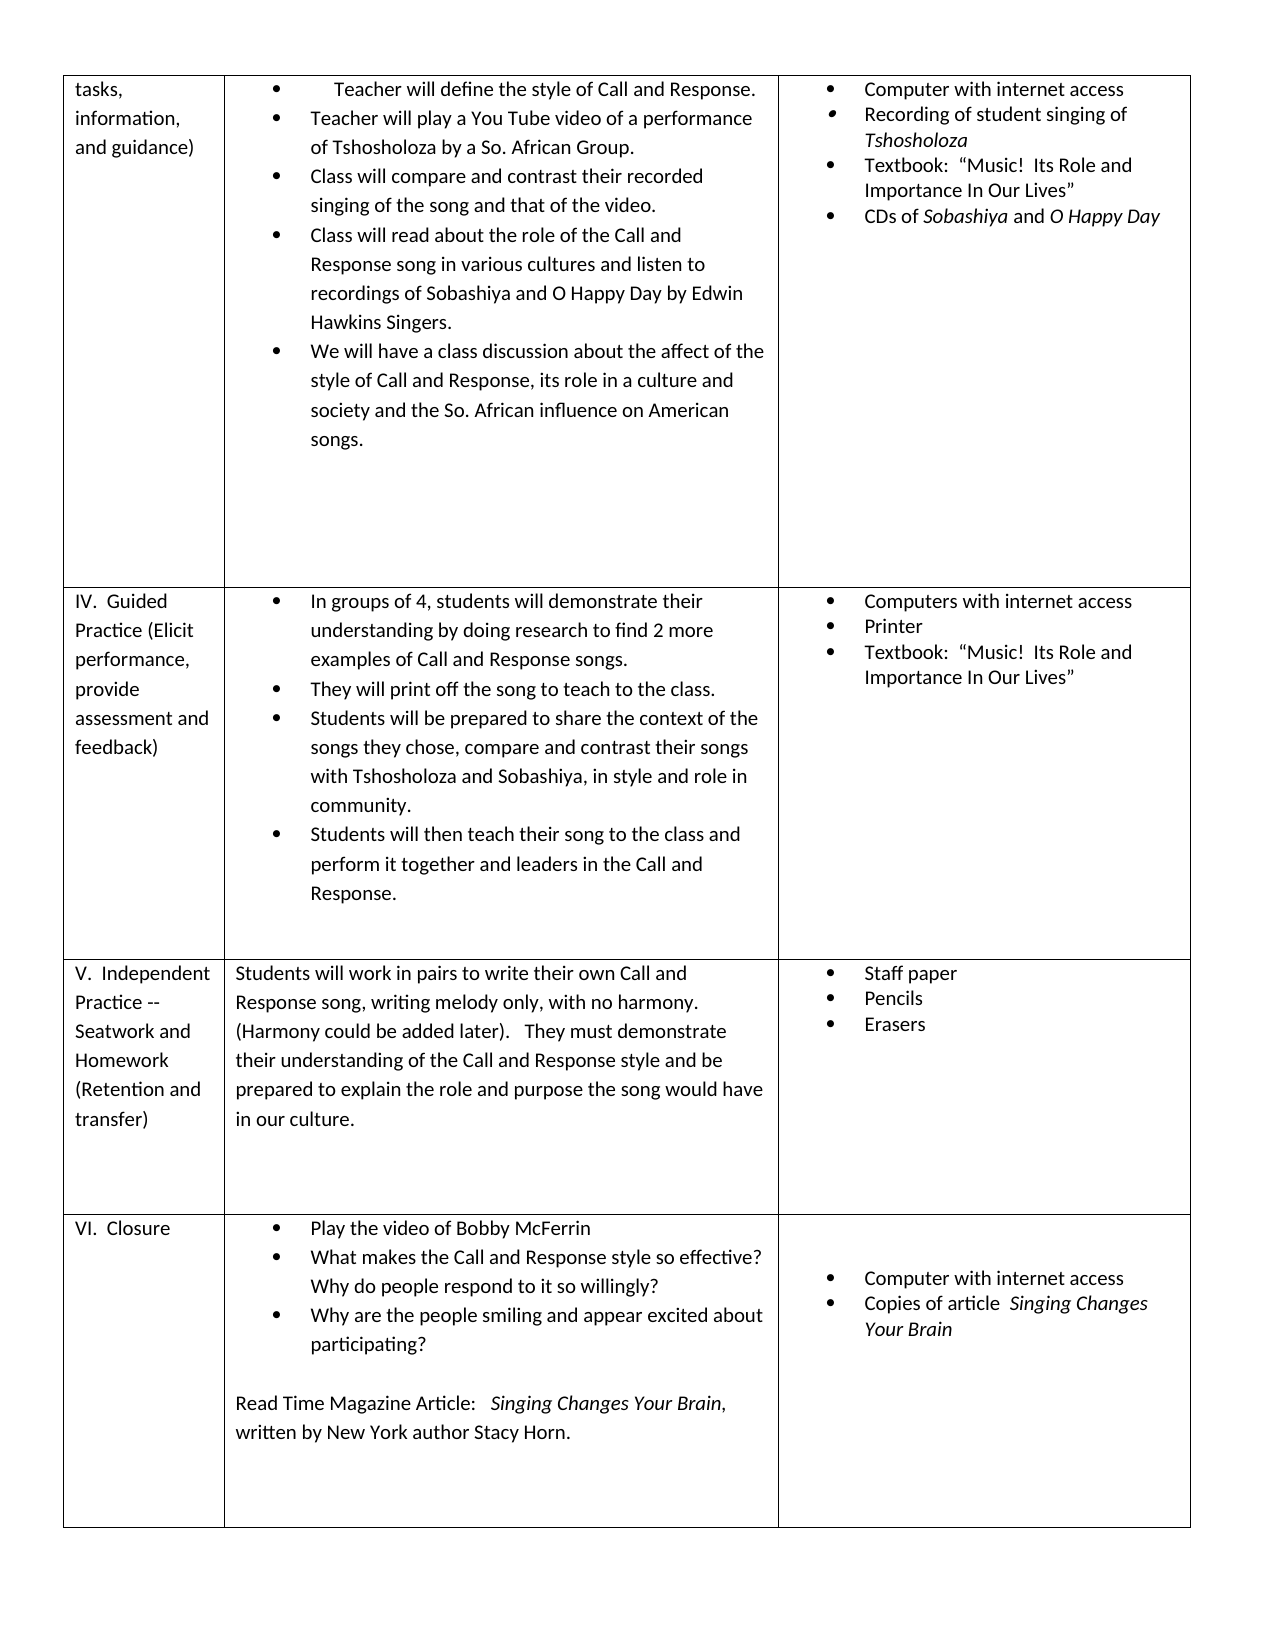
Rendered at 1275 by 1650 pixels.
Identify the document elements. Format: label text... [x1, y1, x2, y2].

table_cell VI. Closure [64, 1215, 224, 1527]
table_cell Play the video of Bobby McFerrin What makes the Call and Response style so effective? Why do people respond to it so willingly? Why are the people smiling and appear excited about participating? Read Time Magazine Article: Singing Changes Your Brain, written by New York author Stacy Horn. [225, 1215, 778, 1527]
table_cell IV. Guided Practice (Elicit performance, provide assessment and feedback) [64, 588, 224, 959]
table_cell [64, 76, 224, 587]
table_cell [225, 76, 778, 587]
table_cell Staff paper Pencils Erasers [779, 960, 1190, 1214]
table_cell In groups of 4, students will demonstrate their understanding by doing research to find 2 more examples of Call and Response songs. They will print off the song to teach to the class. Students will be prepared to share the context of the songs they chose, compare and contrast their songs with Tshosholoza and Sobashiya, in style and role in community. Students will then teach their song to the class and perform it together and leaders in the Call and Response. [225, 588, 778, 959]
table_cell Computer with internet access Copies of article Singing Changes Your Brain [779, 1215, 1190, 1527]
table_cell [779, 76, 1190, 587]
table_cell Computers with internet access Printer Textbook: “Music! Its Role and Importance In Our Lives” [779, 588, 1190, 959]
table_cell V. Independent Practice -- Seatwork and Homework (Retention and transfer) [64, 960, 224, 1214]
table_cell Students will work in pairs to write their own Call and Response song, writing melody only, with no harmony. (Harmony could be added later). They must demonstrate their understanding of the Call and Response style and be prepared to explain the role and purpose the song would have in our culture. [225, 960, 778, 1214]
